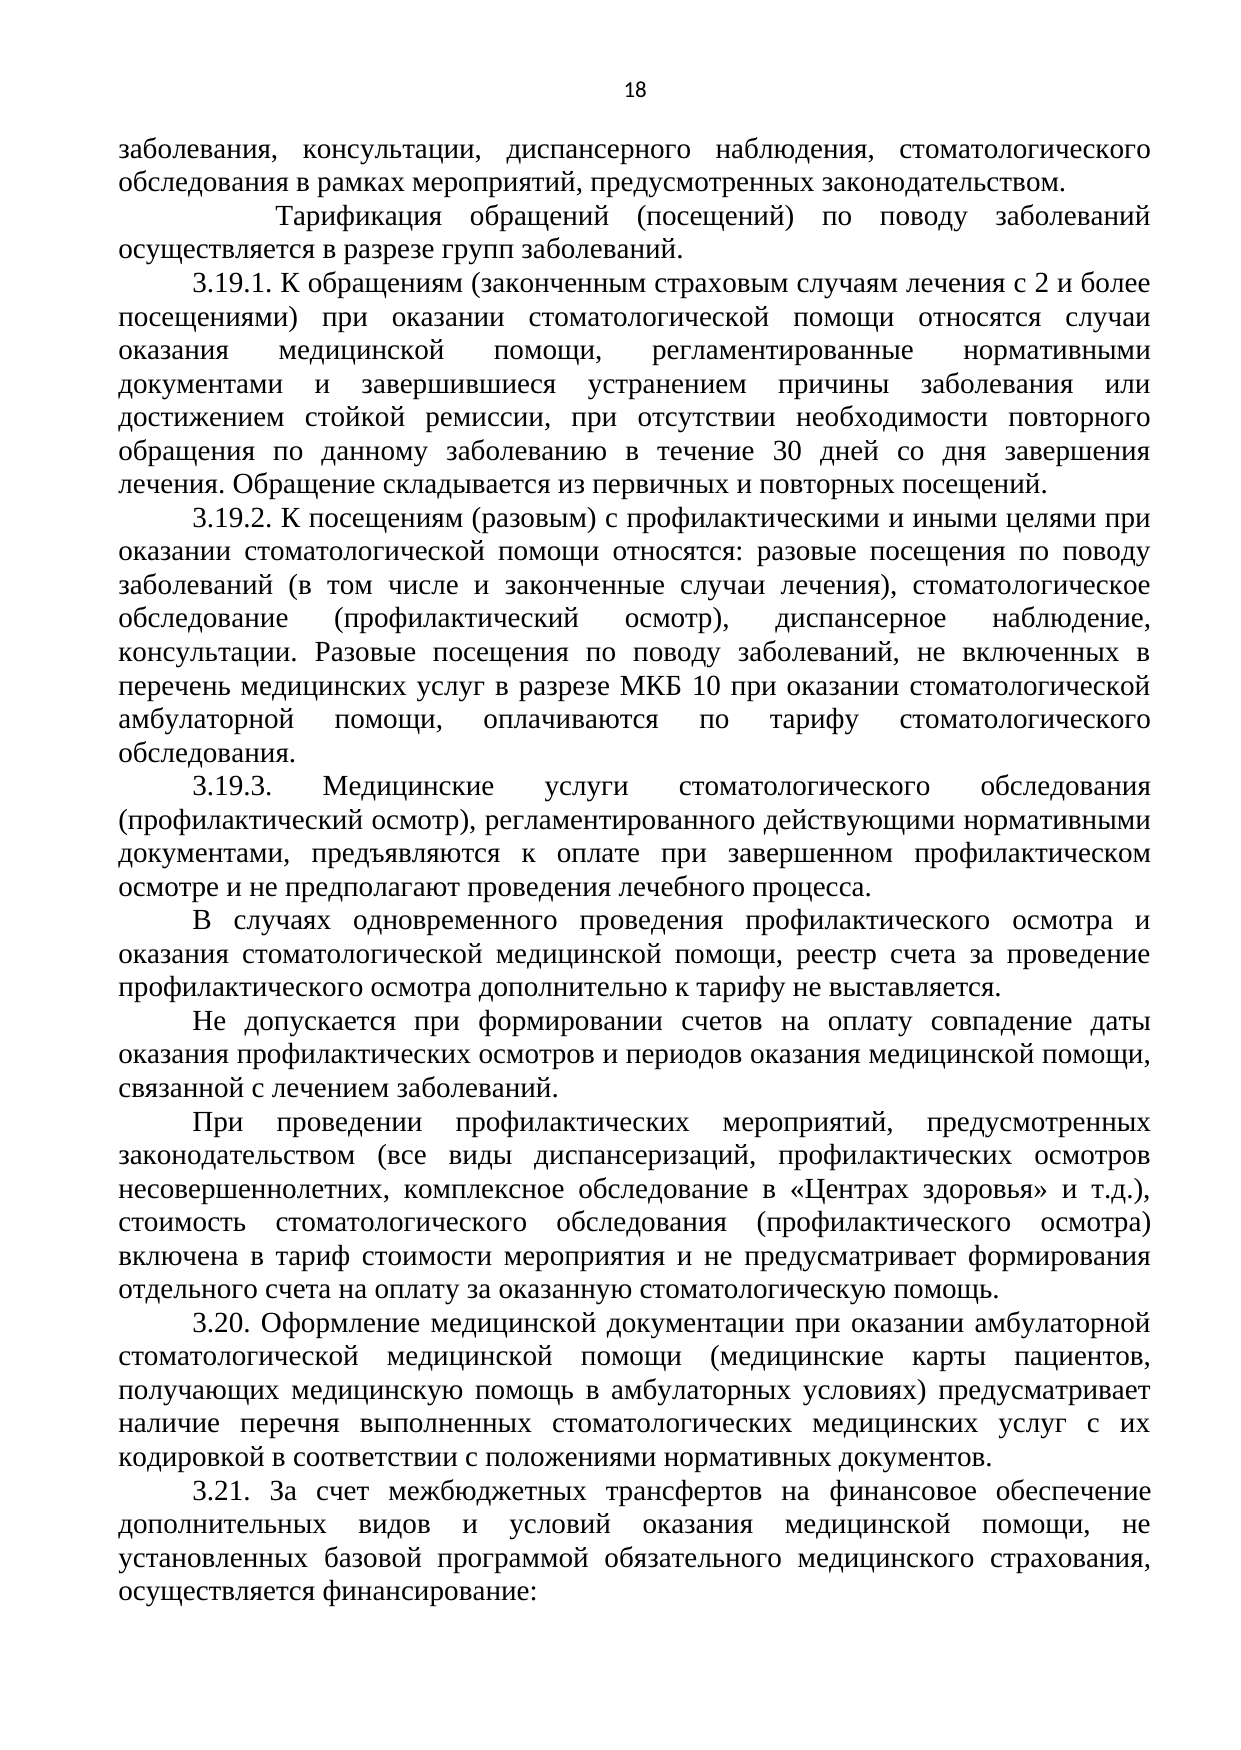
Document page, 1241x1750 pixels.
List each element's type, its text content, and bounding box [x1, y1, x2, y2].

text 3.19.3. Медицинские услуги стоматологического обследования (профилактический осмотр), регламентированного действующими нормативными документами, предъявляются к оплате при завершенном профилактическом осмотре и не предполагают проведения лечебного процесса. [118, 768, 1152, 902]
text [118, 131, 1152, 198]
text В случаях одновременного проведения профилактического осмотра и оказания стоматологической медицинской помощи, реестр счета за проведение профилактического осмотра дополнительно к тарифу не выставляется. [118, 902, 1152, 1003]
text 3.20. Оформление медицинской документации при оказании амбулаторной стоматологической медицинской помощи (медицинские карты пациентов, получающих медицинскую помощь в амбулаторных условиях) предусматривает наличие перечня выполненных стоматологических медицинских услуг с их кодировкой в соответствии с положениями нормативных документов. [118, 1305, 1152, 1473]
text 3.19.1. К обращениям (законченным страховым случаям лечения с 2 и более посещениями) при оказании стоматологической помощи относятся случаи оказания медицинской помощи, регламентированные нормативными документами и завершившиеся устранением причины заболевания или достижением стойкой ремиссии, при отсутствии необходимости повторного обращения по данному заболеванию в течение 30 дней со дня завершения лечения. Обращение складывается из первичных и повторных посещений. [118, 265, 1152, 500]
text Тарификация обращений (посещений) по поводу заболеваний осуществляется в разрезе групп заболеваний. [118, 198, 1152, 265]
text Не допускается при формировании счетов на оплату совпадение даты оказания профилактических осмотров и периодов оказания медицинской помощи, связанной с лечением заболеваний. [118, 1003, 1152, 1104]
text 3.21. За счет межбюджетных трансфертов на финансовое обеспечение дополнительных видов и условий оказания медицинской помощи, не установленных базовой программой обязательного медицинского страхования, осуществляется финансирование: [118, 1473, 1152, 1607]
text При проведении профилактических мероприятий, предусмотренных законодательством (все виды диспансеризаций, профилактических осмотров несовершеннолетних, комплексное обследование в «Центрах здоровья» и т.д.), стоимость стоматологического обследования (профилактического осмотра) включена в тариф стоимости мероприятия и не предусматривает формирования отдельного счета на оплату за оказанную стоматологическую помощь. [118, 1104, 1152, 1305]
text 3.19.2. К посещениям (разовым) с профилактическими и иными целями при оказании стоматологической помощи относятся: разовые посещения по поводу заболеваний (в том числе и законченные случаи лечения), стоматологическое обследование (профилактический осмотр), диспансерное наблюдение, консультации. Разовые посещения по поводу заболеваний, не включенных в перечень медицинских услуг в разрезе МКБ 10 при оказании стоматологической амбулаторной помощи, оплачиваются по тарифу стоматологического обследования. [118, 500, 1152, 768]
